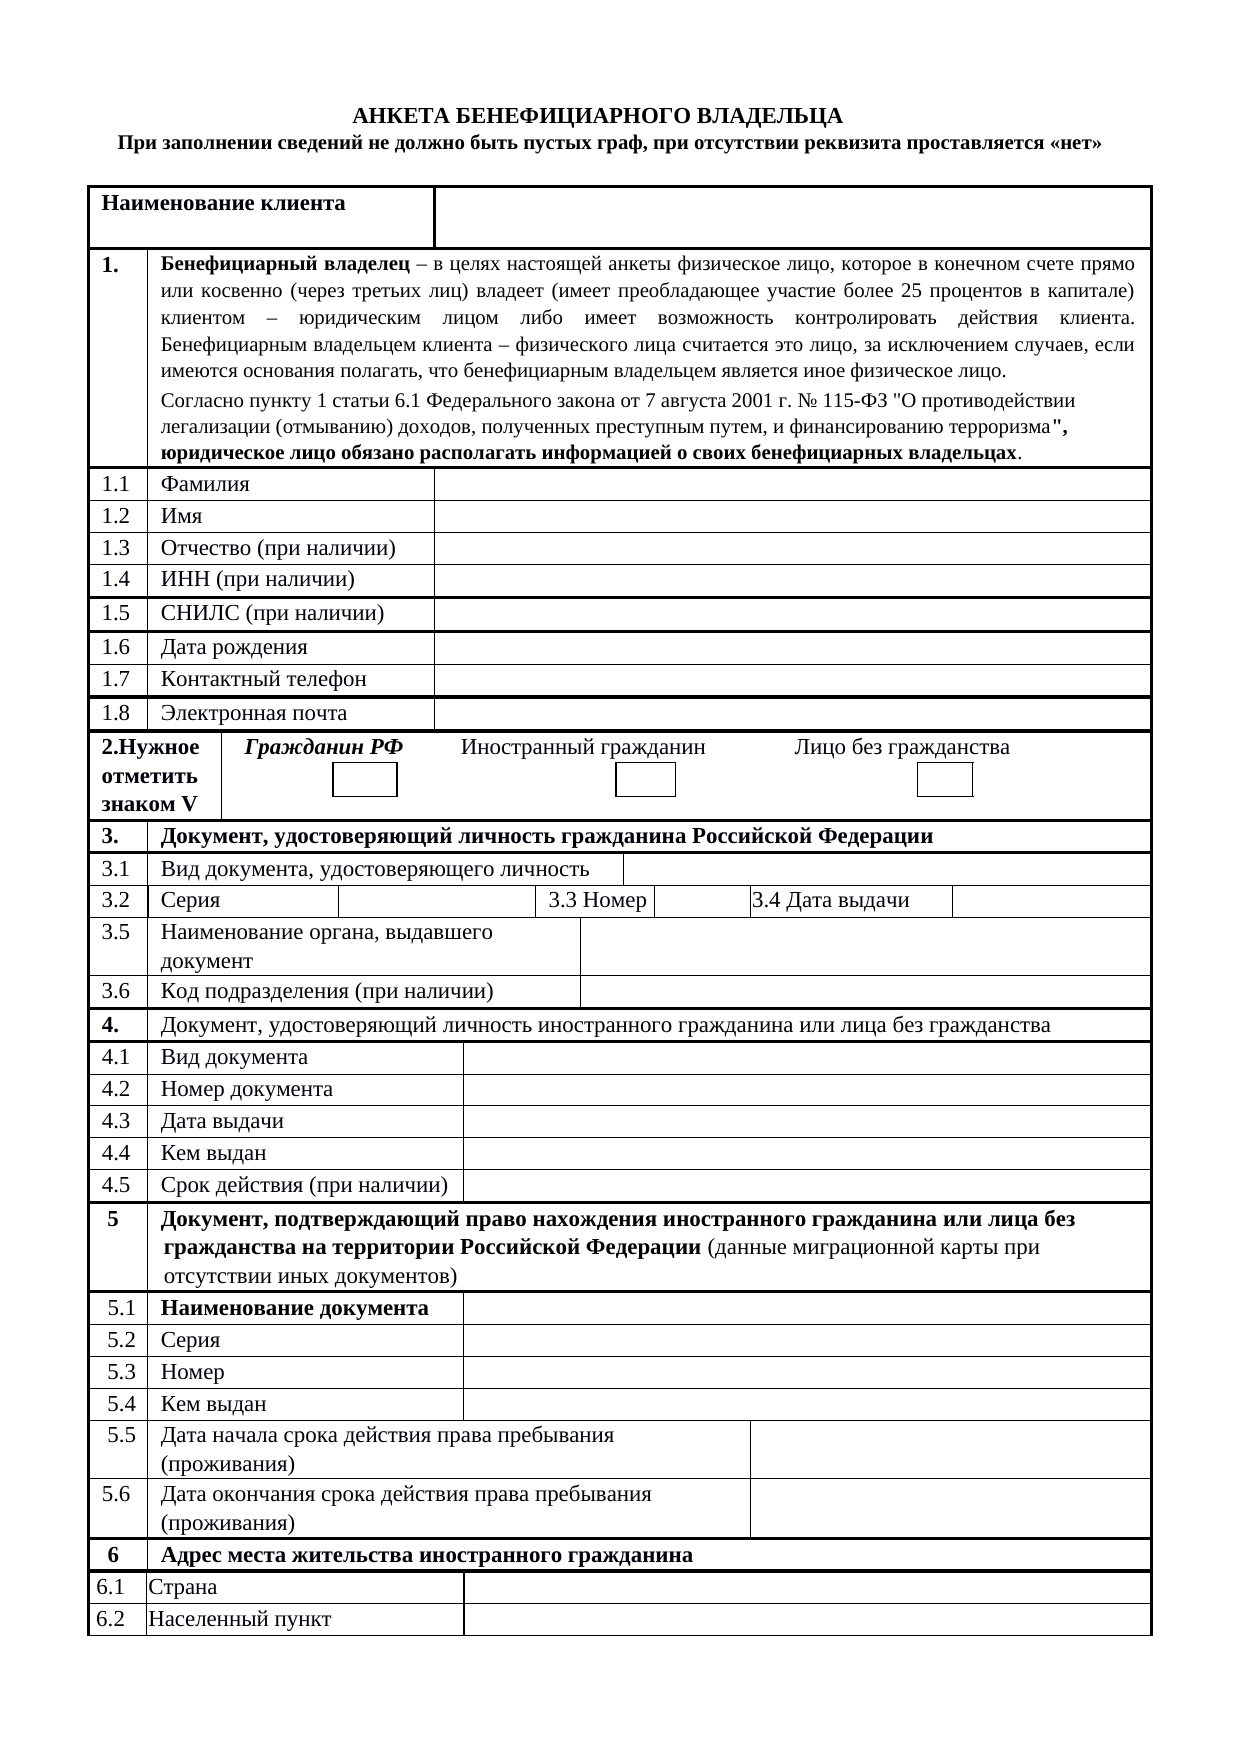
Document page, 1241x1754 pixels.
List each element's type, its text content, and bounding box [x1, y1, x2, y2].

table_cell [435, 469, 1150, 500]
table_cell Серия [149, 886, 338, 917]
table_cell [751, 1479, 1150, 1537]
table_cell Дата рождения [148, 633, 434, 663]
table_cell [464, 1389, 1150, 1420]
table_cell Отчество (при наличии) [148, 533, 434, 564]
table_cell Электронная почта [148, 699, 434, 729]
table_cell Адрес места жительства иностранного гражданина [148, 1540, 1150, 1569]
table_cell [464, 1325, 1150, 1356]
table_cell [624, 854, 1150, 885]
table_cell Наименование документа [148, 1293, 463, 1324]
text АНКЕТА БЕНЕФИЦИАРНОГО ВЛАДЕЛЬЦА [352, 102, 986, 128]
table_cell 5.2 [90, 1325, 147, 1356]
table_cell 3.3 Номер [536, 886, 654, 917]
table_cell 1.6 [90, 633, 147, 663]
table_cell [435, 699, 1150, 729]
table_cell [464, 1043, 1150, 1073]
table_cell Бенефициарный владелец – в целях настоящей анкеты физическое лицо, которое в конечном счете прямо или косвенно (через третьих лиц) владеет (имеет преобладающее участие более 25 процентов в капитале) клиентом – юридическим лицом либо имеет возможность контролировать действия клиента. Бенефициарным владельцем клиента – физического лица считается это лицо, за исключением случаев, если имеются основания полагать, что бенефициарным владельцем является иное физическое лицо. Согласно пункту 1 статьи 6.1 Федерального закона от 7 августа 2001 г. № 115-ФЗ "О противодействии легализации (отмыванию) доходов, полученных преступным путем, и финансированию терроризма", юридическое лицо обязано располагать информацией о своих бенефициарных владельцах. [148, 250, 1150, 466]
table_cell 4.3 [90, 1106, 147, 1137]
table_cell [465, 1573, 1150, 1603]
table_cell 1. [90, 250, 147, 466]
table_cell 5.6 [90, 1479, 147, 1537]
table_cell 4.2 [90, 1075, 147, 1105]
table_cell Гражданин РФ Иностранный гражданин Лицо без гражданства [222, 733, 1150, 818]
table_cell 3.6 [90, 976, 147, 1007]
table_cell 1.4 [90, 565, 147, 596]
table_cell 1.7 [90, 665, 147, 695]
table_cell 5.5 [90, 1421, 147, 1478]
table_cell 2.Нужное отметить знаком V [90, 733, 221, 818]
table_cell 5.1 [90, 1293, 147, 1324]
table_cell 3.1 [90, 854, 147, 885]
table_cell 3.4 Дата выдачи [751, 886, 952, 917]
table_cell 6 [90, 1540, 147, 1569]
table_cell [435, 565, 1150, 596]
table_cell 1.8 [90, 699, 147, 729]
table_cell [464, 1138, 1150, 1169]
text При заполнении сведений не должно быть пустых граф, при отсутствии реквизита проставляется «нет» [89, 130, 1152, 154]
table_cell [464, 1170, 1150, 1201]
table_cell Дата окончания срока действия права пребывания (проживания) [148, 1479, 750, 1537]
table_cell Срок действия (при наличии) [148, 1170, 463, 1201]
table_cell [581, 918, 1150, 975]
table_cell 4.5 [90, 1170, 147, 1201]
table_cell [435, 533, 1150, 564]
table_header [436, 188, 1150, 247]
table_cell 4. [90, 1010, 147, 1039]
table_cell 4.1 [90, 1043, 147, 1073]
table_cell 5.4 [90, 1389, 147, 1420]
table_cell Населенный пункт [147, 1604, 463, 1635]
table_cell 6.2 [90, 1604, 146, 1635]
table_cell [435, 501, 1150, 532]
table_cell 4.4 [90, 1138, 147, 1169]
table_cell [339, 886, 535, 917]
table_cell Вид документа, удостоверяющего личность [148, 854, 623, 885]
table_cell Номер документа [148, 1075, 463, 1105]
table_cell 5.3 [90, 1357, 147, 1388]
table_cell 3. [90, 822, 147, 851]
table_cell СНИЛС (при наличии) [148, 599, 434, 629]
table_cell 3.2 [90, 886, 147, 917]
table_cell [435, 633, 1150, 663]
table_cell Код подразделения (при наличии) [148, 976, 580, 1007]
table_cell Имя [148, 501, 434, 532]
table_cell [953, 886, 1150, 917]
table_cell Вид документа [148, 1043, 463, 1073]
table_cell 6.1 [90, 1573, 146, 1603]
table_cell 3.5 [90, 918, 147, 975]
table_header Наименование клиента [90, 188, 433, 247]
table_cell [464, 1293, 1150, 1324]
table_cell Фамилия [148, 469, 434, 500]
table_cell Наименование органа, выдавшего документ [148, 918, 580, 975]
table_cell 5 [90, 1204, 147, 1290]
table_cell Кем выдан [148, 1389, 463, 1420]
table_cell [435, 665, 1150, 695]
table_cell [581, 976, 1150, 1007]
table_cell [464, 1357, 1150, 1388]
table_cell Номер [148, 1357, 463, 1388]
table_cell [464, 1106, 1150, 1137]
table_cell Серия [148, 1325, 463, 1356]
table_cell [435, 599, 1150, 629]
table_cell Кем выдан [148, 1138, 463, 1169]
table_cell Документ, удостоверяющий личность иностранного гражданина или лица без гражданства [148, 1010, 1150, 1039]
table_cell [751, 1421, 1150, 1478]
table_cell Документ, подтверждающий право нахождения иностранного гражданина или лица без гражданства на территории Российской Федерации (данные миграционной карты при отсутствии иных документов) [148, 1204, 1150, 1290]
table_cell Дата начала срока действия права пребывания (проживания) [148, 1421, 750, 1478]
table_cell [465, 1604, 1150, 1635]
table_cell Документ, удостоверяющий личность гражданина Российской Федерации [148, 822, 1150, 851]
table_cell [655, 886, 750, 917]
table_cell 1.3 [90, 533, 147, 564]
table_cell [464, 1075, 1150, 1105]
table_cell Дата выдачи [148, 1106, 463, 1137]
table_cell Страна [147, 1573, 463, 1603]
table_cell Контактный телефон [148, 665, 434, 695]
table_cell ИНН (при наличии) [148, 565, 434, 596]
table_cell 1.5 [90, 599, 147, 629]
table_cell 1.2 [90, 501, 147, 532]
table_cell 1.1 [90, 469, 147, 500]
